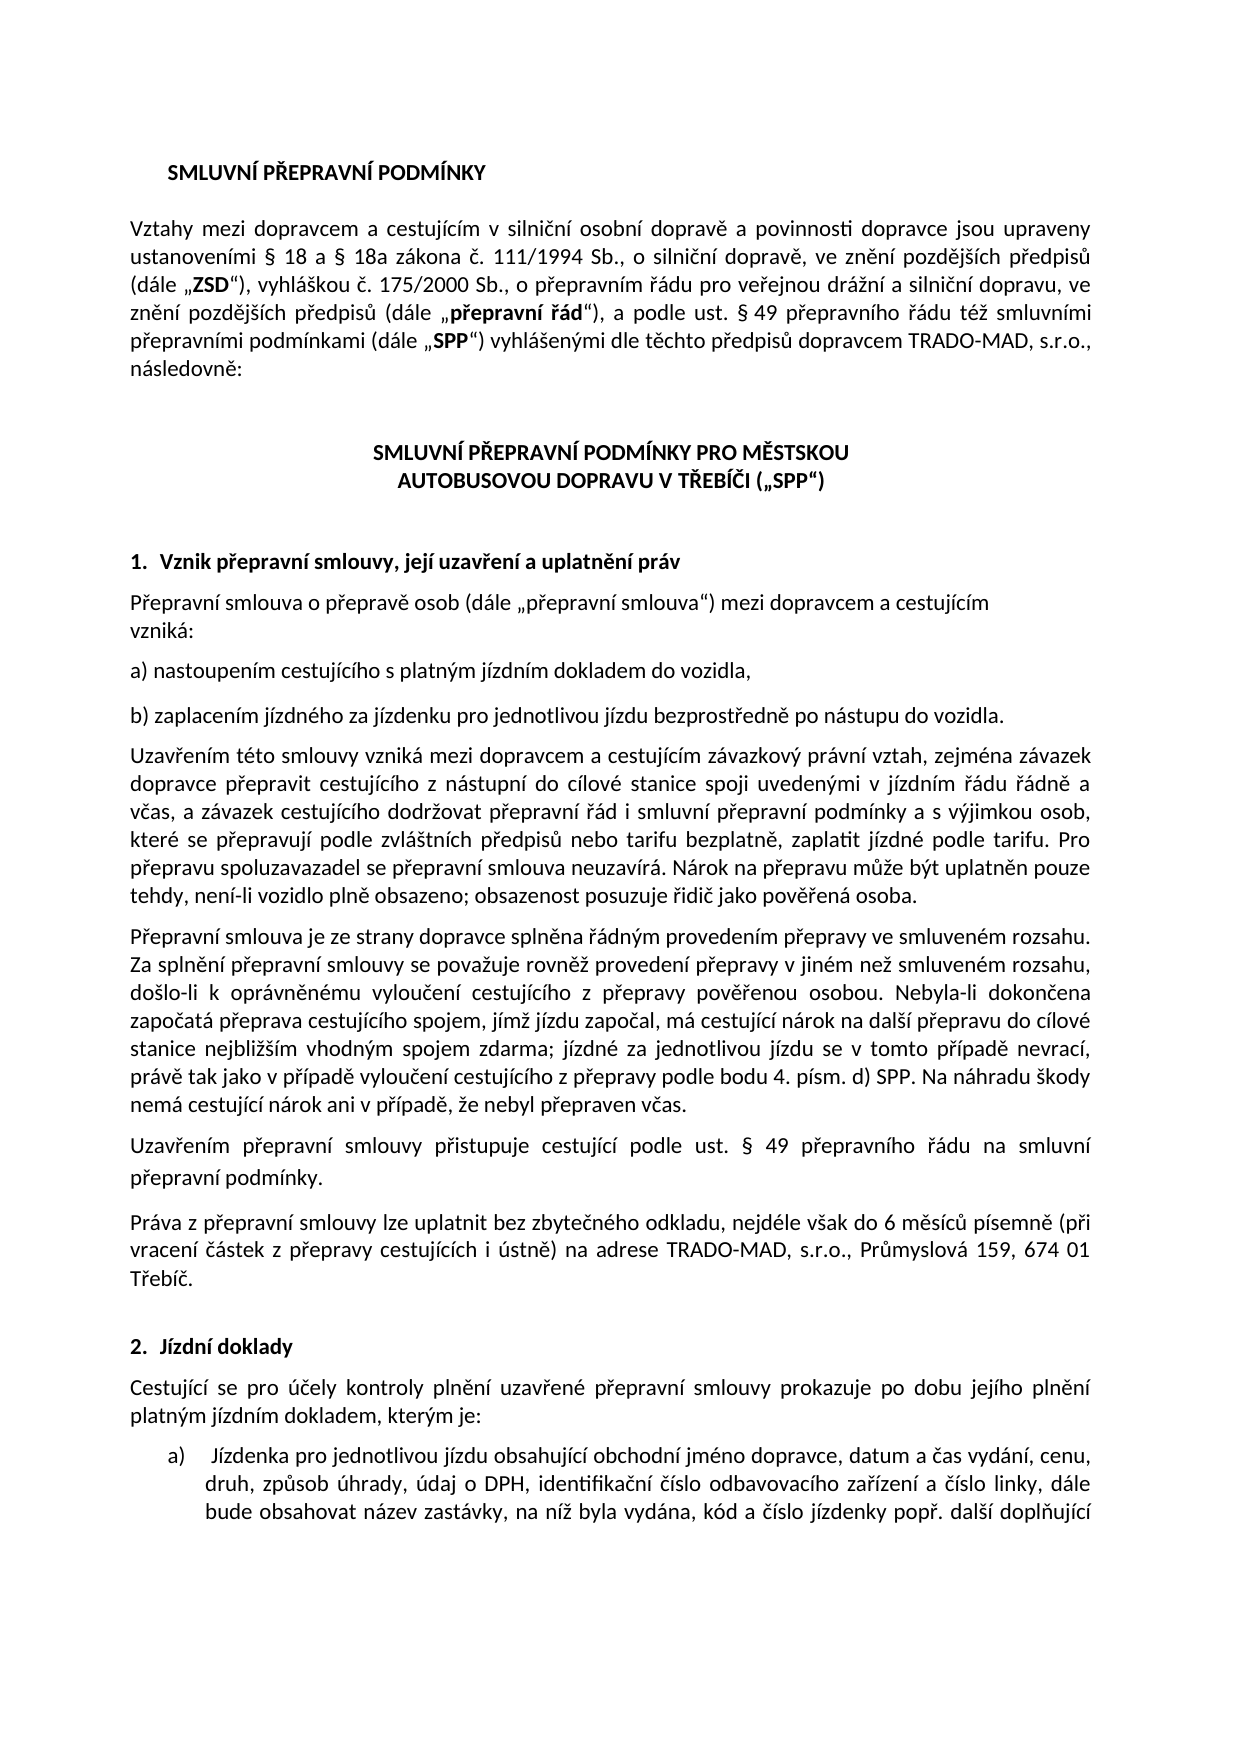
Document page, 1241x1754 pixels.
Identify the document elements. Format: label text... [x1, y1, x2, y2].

text a) nastoupením cestujícího s platným jízdním dokladem do vozidla, [130, 656, 1092, 684]
list Vznik přepravní smlouvy, její uzavření a uplatnění práv [130, 547, 1092, 575]
text Přepravní smlouva o přepravě osob (dále „přepravní smlouva“) mezi dopravcem a cestujícím [130, 588, 1092, 616]
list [167, 1441, 1092, 1525]
text Práva z přepravní smlouvy lze uplatnit bez zbytečného odkladu, nejdéle však do 6 měsíců písemně (při vracení částek z přepravy cestujících i ústně) na adrese TRADO-MAD, s.r.o., Průmyslová 159, 674 01 Třebíč. [130, 1208, 1092, 1292]
text Cestující se pro účely kontroly plnění uzavřené přepravní smlouvy prokazuje po dobu jejího plnění platným jízdním dokladem, kterým je: [130, 1373, 1092, 1429]
text Uzavřením přepravní smlouvy přistupuje cestující podle ust. § 49 přepravního řádu na smluvní přepravní podmínky. [130, 1131, 1092, 1191]
text SMLUVNÍ PŘEPRAVNÍ PODMÍNKY [167, 158, 1092, 186]
text Přepravní smlouva je ze strany dopravce splněna řádným provedením přepravy ve smluveném rozsahu. Za splnění přepravní smlouvy se považuje rovněž provedení přepravy v jiném než smluveném rozsahu, došlo-li k oprávněnému vyloučení cestujícího z přepravy pověřenou osobou. Nebyla-li dokončena započatá přeprava cestujícího spojem, jímž jízdu započal, má cestující nárok na další přepravu do cílové stanice nejbližším vhodným spojem zdarma; jízdné za jednotlivou jízdu se v tomto případě nevrací, právě tak jako v případě vyloučení cestujícího z přepravy podle bodu 4. písm. d) SPP. Na náhradu škody nemá cestující nárok ani v případě, že nebyl přepraven včas. [130, 922, 1092, 1118]
text vzniká: [130, 616, 1092, 644]
text Uzavřením této smlouvy vzniká mezi dopravcem a cestujícím závazkový právní vztah, zejména závazek dopravce přepravit cestujícího z nástupní do cílové stanice spoji uvedenými v jízdním řádu řádně a včas, a závazek cestujícího dodržovat přepravní řád i smluvní přepravní podmínky a s výjimkou osob, které se přepravují podle zvláštních předpisů nebo tarifu bezplatně, zaplatit jízdné podle tarifu. Pro přepravu spoluzavazadel se přepravní smlouva neuzavírá. Nárok na přepravu může být uplatněn pouze tehdy, není-li vozidlo plně obsazeno; obsazenost posuzuje řidič jako pověřená osoba. [130, 741, 1092, 909]
text Vztahy mezi dopravcem a cestujícím v silniční osobní dopravě a povinnosti dopravce jsou upraveny ustanoveními § 18 a § 18a zákona č. 111/1994 Sb., o silniční dopravě, ve znění pozdějších předpisů (dále „ZSD“), vyhláškou č. 175/2000 Sb., o přepravním řádu pro veřejnou drážní a silniční dopravu, ve znění pozdějších předpisů (dále „přepravní řád“), a podle ust. § 49 přepravního řádu též smluvními přepravními podmínkami (dále „SPP“) vyhlášenými dle těchto předpisů dopravcem TRADO-MAD, s.r.o., následovně: [130, 214, 1092, 382]
text SMLUVNÍ PŘEPRAVNÍ PODMÍNKY PRO MĚSTSKOU [130, 438, 1092, 466]
text AUTOBUSOVOU DOPRAVU V TŘEBÍČI („SPP“) [130, 466, 1092, 494]
list Jízdní doklady [130, 1332, 1092, 1360]
text b) zaplacením jízdného za jízdenku pro jednotlivou jízdu bezprostředně po nástupu do vozidla. [130, 701, 1092, 729]
